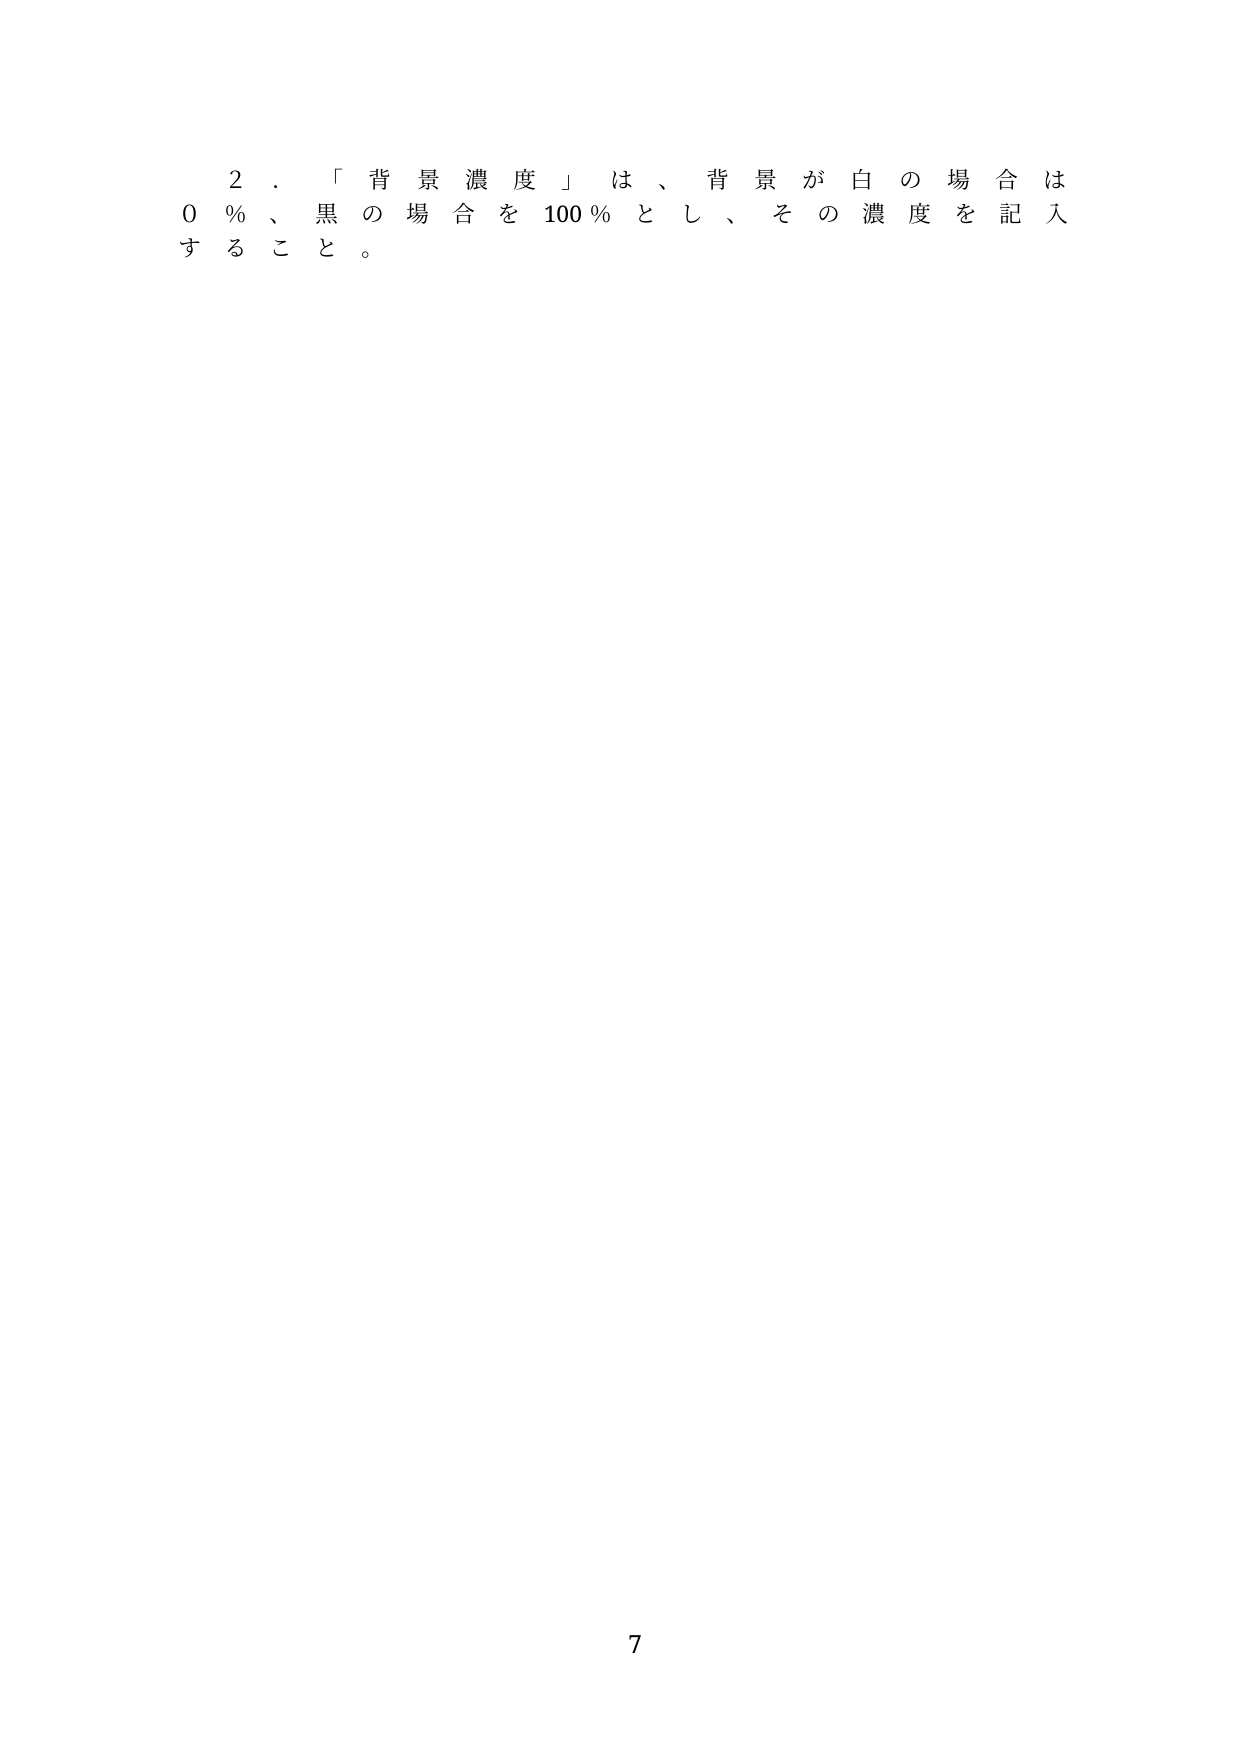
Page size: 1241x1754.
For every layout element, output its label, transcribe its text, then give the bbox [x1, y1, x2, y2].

text ２．「背景濃度」は、背景が白の場合は０％、黒の場合を100％とし、その濃度を記入すること。 [178, 161, 1091, 264]
